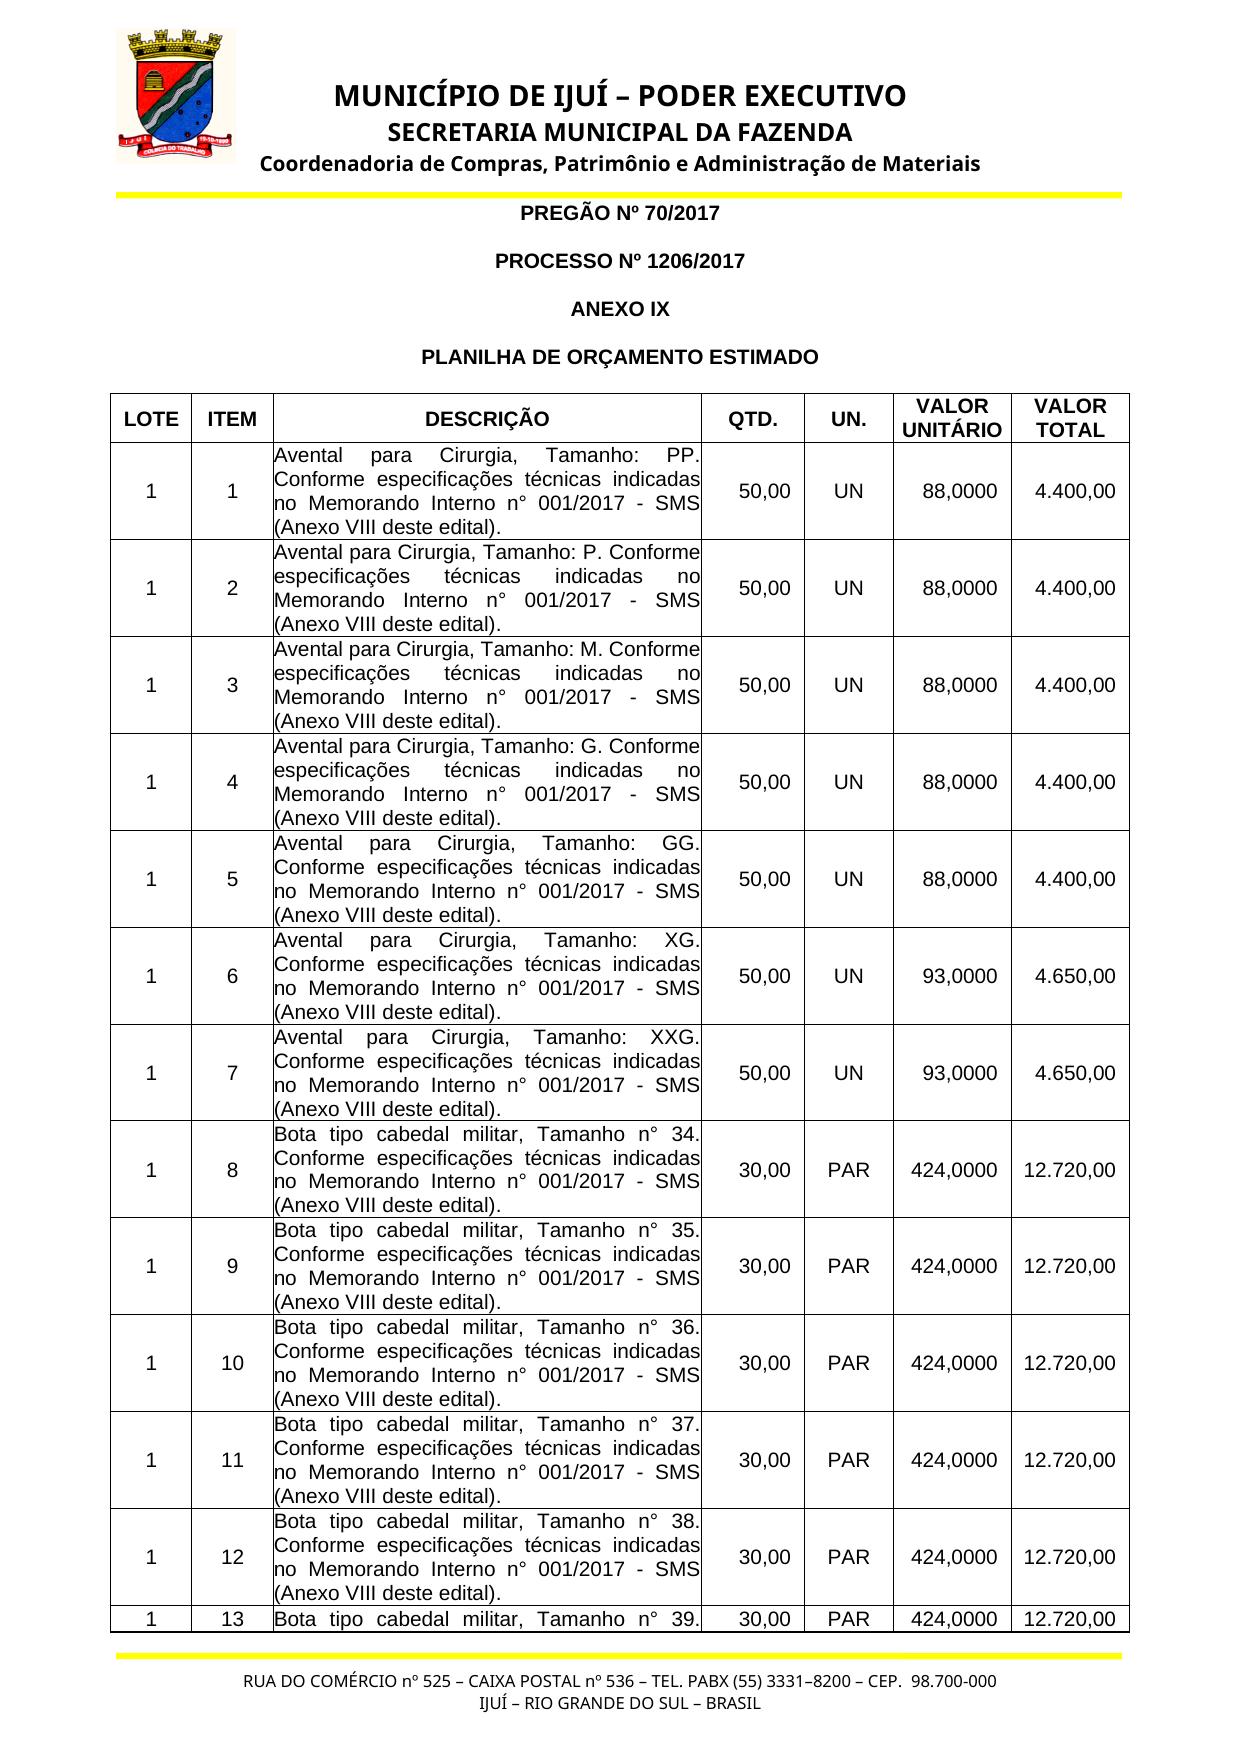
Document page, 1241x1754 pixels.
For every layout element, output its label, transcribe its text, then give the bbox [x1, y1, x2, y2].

table_cell Avental para Cirurgia, Tamanho: G. Conforme especificações técnicas indicadas no Memorando Interno n° 001/2017 - SMS (Anexo VIII deste edital). [274, 734, 701, 830]
table_cell 424,0000 [894, 1606, 1011, 1631]
table_cell 4 [192, 734, 273, 830]
table_cell 12.720,00 [1012, 1121, 1129, 1217]
table_cell 12.720,00 [1012, 1218, 1129, 1314]
table_cell 4.400,00 [1012, 540, 1129, 636]
table_cell PAR [805, 1218, 893, 1314]
table_cell Avental para Cirurgia, Tamanho: XXG. Conforme especificações técnicas indicadas no Memorando Interno n° 001/2017 - SMS (Anexo VIII deste edital). [274, 1025, 701, 1120]
table_cell UN [805, 831, 893, 927]
table_cell 5 [192, 831, 273, 927]
table_cell PAR [805, 1121, 893, 1217]
table_header ITEM [192, 394, 273, 442]
table_cell 424,0000 [894, 1121, 1011, 1217]
table_cell 1 [111, 1025, 191, 1120]
table_cell 1 [111, 831, 191, 927]
table_cell UN [805, 443, 893, 539]
table_cell UN [805, 1025, 893, 1120]
table_cell Avental para Cirurgia, Tamanho: XG. Conforme especificações técnicas indicadas no Memorando Interno n° 001/2017 - SMS (Anexo VIII deste edital). [274, 928, 701, 1023]
table_cell 13 [192, 1606, 273, 1631]
table_cell 12.720,00 [1012, 1412, 1129, 1508]
table_cell 4.650,00 [1012, 1025, 1129, 1120]
table_cell 4.650,00 [1012, 928, 1129, 1023]
table_cell UN [805, 734, 893, 830]
table_cell 30,00 [702, 1121, 804, 1217]
text ANEXO IX [118, 297, 1122, 321]
table_cell 6 [192, 928, 273, 1023]
table_cell 424,0000 [894, 1509, 1011, 1605]
table_cell 88,0000 [894, 637, 1011, 733]
table_cell 1 [111, 734, 191, 830]
table_cell 12.720,00 [1012, 1509, 1129, 1605]
table_cell 50,00 [702, 540, 804, 636]
table_cell 1 [111, 1606, 191, 1631]
table_cell UN [805, 540, 893, 636]
table_cell 50,00 [702, 928, 804, 1023]
table_cell 93,0000 [894, 928, 1011, 1023]
table_cell 4.400,00 [1012, 443, 1129, 539]
table_cell 88,0000 [894, 540, 1011, 636]
table_cell 1 [111, 443, 191, 539]
table_cell 88,0000 [894, 734, 1011, 830]
table_cell Bota tipo cabedal militar, Tamanho n° 38. Conforme especificações técnicas indicadas no Memorando Interno n° 001/2017 - SMS (Anexo VIII deste edital). [274, 1509, 701, 1605]
table_cell 9 [192, 1218, 273, 1314]
table_cell 424,0000 [894, 1315, 1011, 1411]
table_cell UN [805, 637, 893, 733]
table_cell PAR [805, 1315, 893, 1411]
table_cell PAR [805, 1509, 893, 1605]
table_cell 1 [111, 1218, 191, 1314]
table_cell PAR [805, 1412, 893, 1508]
table_cell Bota tipo cabedal militar, Tamanho n° 37. Conforme especificações técnicas indicadas no Memorando Interno n° 001/2017 - SMS (Anexo VIII deste edital). [274, 1412, 701, 1508]
table_cell 10 [192, 1315, 273, 1411]
table_cell 424,0000 [894, 1218, 1011, 1314]
table_cell Avental para Cirurgia, Tamanho: M. Conforme especificações técnicas indicadas no Memorando Interno n° 001/2017 - SMS (Anexo VIII deste edital). [274, 637, 701, 733]
table_cell Bota tipo cabedal militar, Tamanho n° 35. Conforme especificações técnicas indicadas no Memorando Interno n° 001/2017 - SMS (Anexo VIII deste edital). [274, 1218, 701, 1314]
table_cell 12 [192, 1509, 273, 1605]
table_cell UN [805, 928, 893, 1023]
table_header QTD. [702, 394, 804, 442]
table_cell 12.720,00 [1012, 1606, 1129, 1631]
table_cell 88,0000 [894, 831, 1011, 927]
table_cell 424,0000 [894, 1412, 1011, 1508]
table_cell 50,00 [702, 443, 804, 539]
table_cell 3 [192, 637, 273, 733]
text PLANILHA DE ORÇAMENTO ESTIMADO [118, 345, 1122, 369]
table_cell PAR [805, 1606, 893, 1631]
table_cell 1 [111, 540, 191, 636]
table_cell Bota tipo cabedal militar, Tamanho n° 34. Conforme especificações técnicas indicadas no Memorando Interno n° 001/2017 - SMS (Anexo VIII deste edital). [274, 1121, 701, 1217]
table_cell 11 [192, 1412, 273, 1508]
table_cell 4.400,00 [1012, 831, 1129, 927]
table_cell 50,00 [702, 831, 804, 927]
table_header VALOR TOTAL [1012, 394, 1129, 442]
table_cell Avental para Cirurgia, Tamanho: GG. Conforme especificações técnicas indicadas no Memorando Interno n° 001/2017 - SMS (Anexo VIII deste edital). [274, 831, 701, 927]
table_header LOTE [111, 394, 191, 442]
text PREGÃO Nº 70/2017 [118, 201, 1122, 225]
table_cell 1 [111, 1315, 191, 1411]
table_header UN. [805, 394, 893, 442]
table_cell 4.400,00 [1012, 734, 1129, 830]
table_cell 50,00 [702, 734, 804, 830]
table_cell Bota tipo cabedal militar, Tamanho n° 36. Conforme especificações técnicas indicadas no Memorando Interno n° 001/2017 - SMS (Anexo VIII deste edital). [274, 1315, 701, 1411]
table_cell 30,00 [702, 1606, 804, 1631]
table_header VALOR UNITÁRIO [894, 394, 1011, 442]
table_cell 30,00 [702, 1218, 804, 1314]
table_cell 88,0000 [894, 443, 1011, 539]
table_header DESCRIÇÃO [274, 394, 701, 442]
table_cell 7 [192, 1025, 273, 1120]
table_cell 1 [111, 1509, 191, 1605]
table_cell 1 [111, 1412, 191, 1508]
table_cell 1 [111, 928, 191, 1023]
table_cell Avental para Cirurgia, Tamanho: P. Conforme especificações técnicas indicadas no Memorando Interno n° 001/2017 - SMS (Anexo VIII deste edital). [274, 540, 701, 636]
table_cell 1 [111, 637, 191, 733]
text PROCESSO Nº 1206/2017 [118, 249, 1122, 273]
table_cell 1 [111, 1121, 191, 1217]
picture [116, 28, 237, 164]
table_cell 93,0000 [894, 1025, 1011, 1120]
table_cell 2 [192, 540, 273, 636]
table_cell 12.720,00 [1012, 1315, 1129, 1411]
table_cell 30,00 [702, 1315, 804, 1411]
table_cell 30,00 [702, 1509, 804, 1605]
table_cell 8 [192, 1121, 273, 1217]
table_cell Avental para Cirurgia, Tamanho: PP. Conforme especificações técnicas indicadas no Memorando Interno n° 001/2017 - SMS (Anexo VIII deste edital). [274, 443, 701, 539]
table_cell 50,00 [702, 1025, 804, 1120]
table_cell 1 [192, 443, 273, 539]
table_cell 4.400,00 [1012, 637, 1129, 733]
table_cell 30,00 [702, 1412, 804, 1508]
table_cell 50,00 [702, 637, 804, 733]
